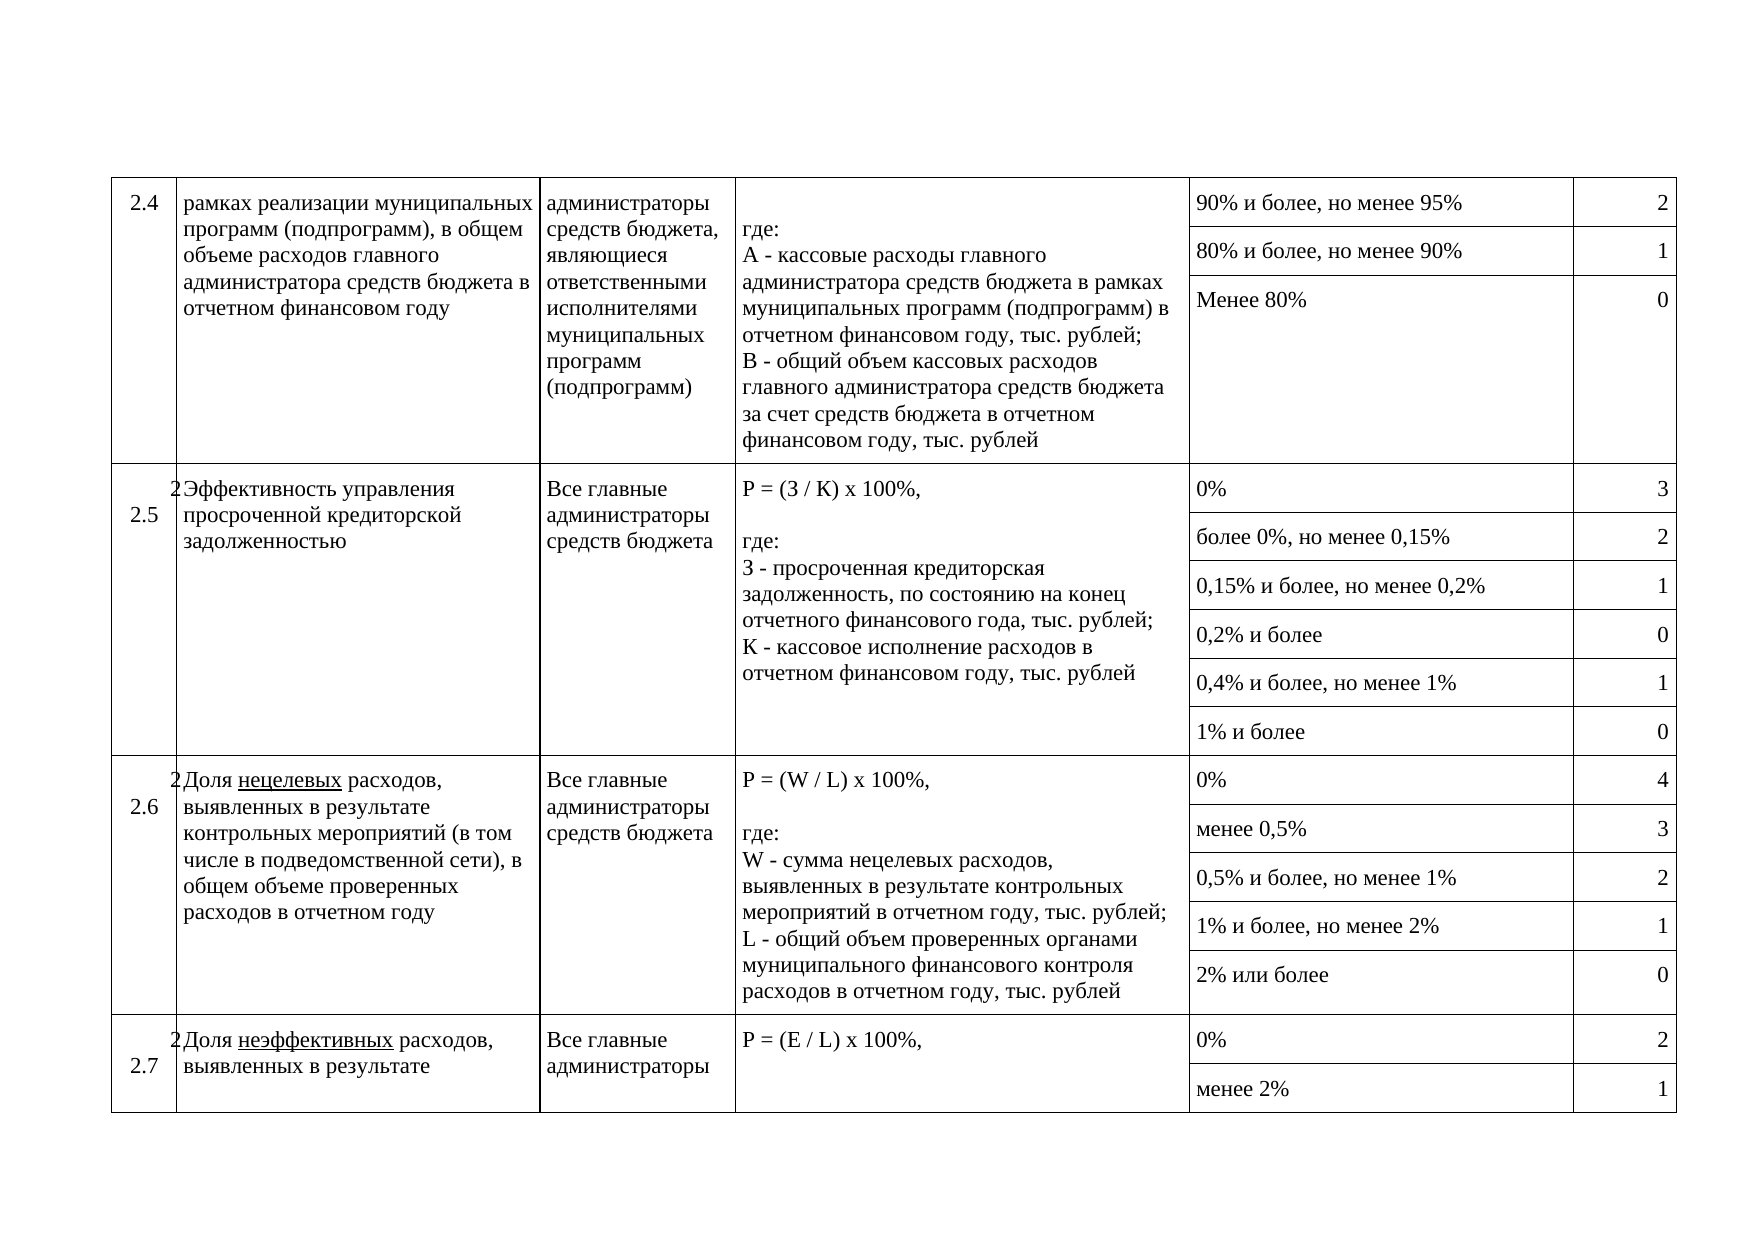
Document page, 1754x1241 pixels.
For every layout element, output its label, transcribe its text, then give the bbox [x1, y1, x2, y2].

table_cell менее 2% [1190, 1064, 1573, 1112]
table_cell 0 [1574, 707, 1676, 755]
table_cell 0 [1574, 610, 1676, 658]
table_cell 4 [1574, 756, 1676, 803]
table_cell 22.7 [112, 1015, 176, 1112]
table_cell 1% и более, но менее 2% [1190, 902, 1573, 949]
table_cell 2 [1574, 513, 1676, 560]
table_cell Менее 80% [1190, 276, 1573, 463]
table_cell 22.5 [112, 464, 176, 755]
table_cell 0,2% и более [1190, 610, 1573, 658]
table_cell 1% и более [1190, 707, 1573, 755]
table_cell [177, 178, 539, 463]
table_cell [736, 178, 1189, 463]
table_cell 0,15% и более, но менее 0,2% [1190, 561, 1573, 609]
table_cell P = (W / L) x 100%, где: W - сумма нецелевых расходов, выявленных в результате контрольных мероприятий в отчетном году, тыс. рублей; L - общий объем проверенных органами муниципального финансового контроля расходов в отчетном году, тыс. рублей [736, 756, 1189, 1014]
table_cell 90% и более, но менее 95% [1190, 178, 1573, 226]
table_cell 22.6 [112, 756, 176, 1014]
table_cell 1 [1574, 1064, 1676, 1112]
table_cell 80% и более, но менее 90% [1190, 227, 1573, 274]
table_cell 2% или более [1190, 951, 1573, 1014]
table_cell 3 [1574, 464, 1676, 512]
table_cell 1 [1574, 227, 1676, 274]
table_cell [541, 178, 735, 463]
table_cell 0 [1574, 276, 1676, 463]
table_cell 0 [1574, 951, 1676, 1014]
table_cell Доля неэффективных расходов, выявленных в результате контрольных мероприятий (в том числе в подведомственной сети), в общем объеме проверенных расходов в отчетном году [177, 1015, 539, 1112]
table_cell менее 0,5% [1190, 805, 1573, 852]
table_cell 0,5% и более, но менее 1% [1190, 853, 1573, 901]
table_cell 0% [1190, 464, 1573, 512]
table_cell Все главные администраторы средств бюджета [541, 1015, 735, 1112]
table_cell 0% [1190, 756, 1573, 803]
table_cell Доля нецелевых расходов, выявленных в результате контрольных мероприятий (в том числе в подведомственной сети), в общем объеме проверенных расходов в отчетном году [177, 756, 539, 1014]
table_cell Все главные администраторы средств бюджета [541, 464, 735, 755]
table_cell 1 [1574, 561, 1676, 609]
table_cell 1 [1574, 659, 1676, 706]
table_cell 3 [1574, 805, 1676, 852]
table_cell Все главные администраторы средств бюджета [541, 756, 735, 1014]
table_cell Эффективность управления просроченной кредиторской задолженностью [177, 464, 539, 755]
table_cell 2 [1574, 1015, 1676, 1063]
table_cell более 0%, но менее 0,15% [1190, 513, 1573, 560]
table_cell P = (З / К) x 100%, где: З - просроченная кредиторская задолженность, по состоянию на конец отчетного финансового года, тыс. рублей; К - кассовое исполнение расходов в отчетном финансовом году, тыс. рублей [736, 464, 1189, 755]
table_cell 1 [1574, 902, 1676, 949]
table_cell 0% [1190, 1015, 1573, 1063]
table_cell P = (E / L) x 100%, где: E - сумма неэффективных расходов, выявленных в результате контрольных мероприятий в отчетном году, тыс. рублей; L - общий объем проверенных органами муниципального финансового контроля расходов в отчетном году, тыс. рублей [736, 1015, 1189, 1112]
table_cell 0,4% и более, но менее 1% [1190, 659, 1573, 706]
table_cell 2 [1574, 853, 1676, 901]
table_cell 2 [1574, 178, 1676, 226]
table_cell 22.4 [112, 178, 176, 463]
